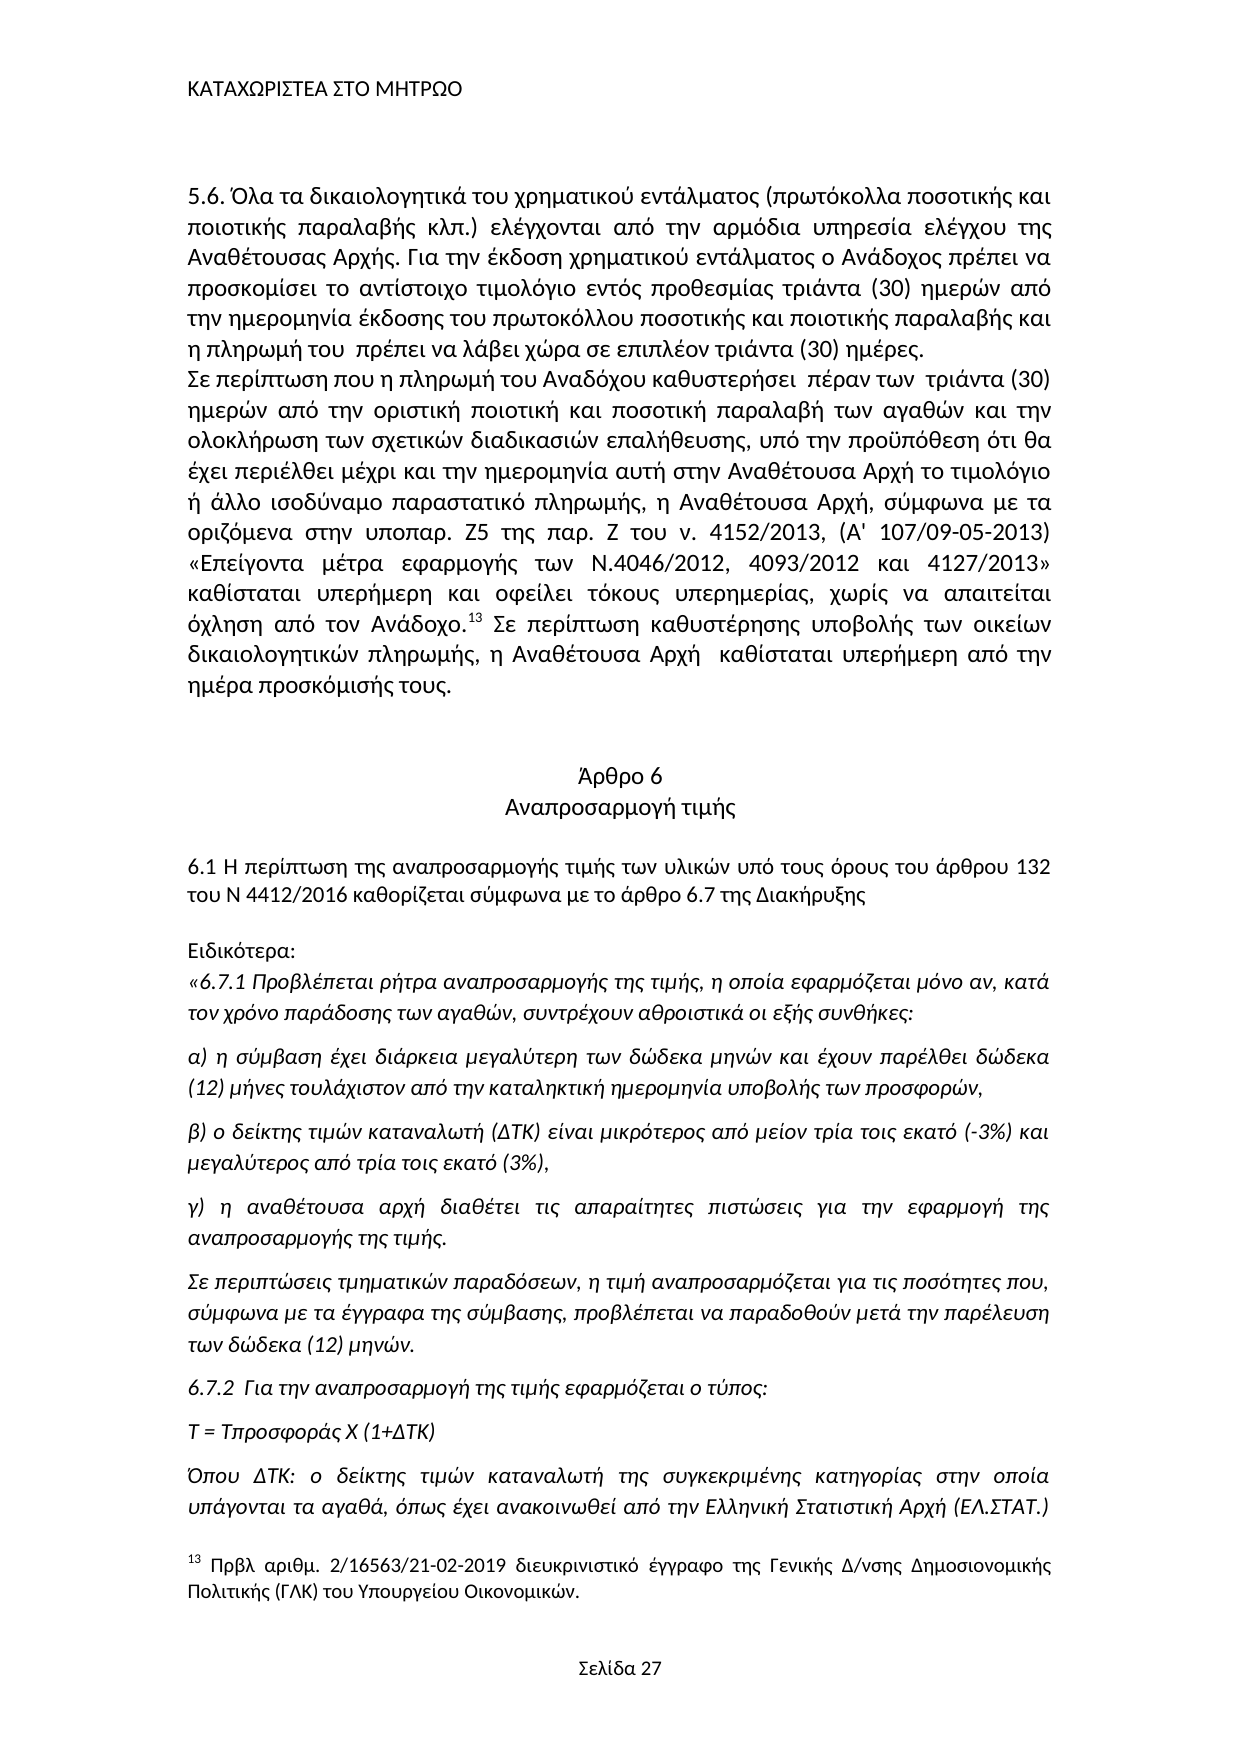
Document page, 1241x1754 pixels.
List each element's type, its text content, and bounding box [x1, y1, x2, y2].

text Άρθρο 6 [187, 760, 1053, 791]
text Σε περίπτωση που η πληρωμή του Αναδόχου καθυστερήσει πέραν των τριάντα (30) ημερών από την οριστική ποιοτική και ποσοτική παραλαβή των αγαθών και την ολοκλήρωση των σχετικών διαδικασιών επαλήθευσης, υπό την προϋπόθεση ότι θα έχει περιέλθει μέχρι και την ημερομηνία αυτή στην Αναθέτουσα Αρχή το τιμολόγιο ή άλλο ισοδύναμο παραστατικό πληρωμής, η Αναθέτουσα Αρχή, σύμφωνα με τα οριζόμενα στην υποπαρ. Ζ5 της παρ. Ζ του ν. 4152/2013, (Α' 107/09-05-2013) «Επείγοντα μέτρα εφαρμογής των Ν.4046/2012, 4093/2012 και 4127/2013» καθίσταται υπερήμερη και οφείλει τόκους υπερημερίας, χωρίς να απαιτείται όχληση από τον Ανάδοχο. Σε περίπτωση καθυστέρησης υποβολής των οικείων δικαιολογητικών πληρωμής, η Αναθέτουσα Αρχή καθίσταται υπερήμερη από την ημέρα προσκόμισής τους. [187, 364, 1053, 699]
text 6.7.2 Για την αναπροσαρμογή της τιμής εφαρμόζεται ο τύπος: [187, 1370, 1053, 1402]
text α) η σύμβαση έχει διάρκεια μεγαλύτερη των δώδεκα μηνών και έχουν παρέλθει δώδεκα (12) μήνες τουλάχιστον από την καταληκτική ημερομηνία υποβολής των προσφορών, [187, 1039, 1053, 1102]
text Αναπροσαρμογή τιμής [187, 791, 1053, 821]
text Ειδικότερα: [187, 936, 1053, 964]
text γ) η αναθέτουσα αρχή διαθέτει τις απαραίτητες πιστώσεις για την εφαρμογή της αναπροσαρμογής της τιμής. [187, 1189, 1053, 1252]
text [187, 1458, 1053, 1520]
text 6.1 Η περίπτωση της αναπροσαρμογής τιμής των υλικών υπό τους όρους του άρθρου 132 του Ν 4412/2016 καθορίζεται σύμφωνα με το άρθρο 6.7 της Διακήρυξης [187, 852, 1053, 908]
text Σε περιπτώσεις τμηματικών παραδόσεων, η τιμή αναπροσαρμόζεται για τις ποσότητες που, σύμφωνα με τα έγγραφα της σύμβασης, προβλέπεται να παραδοθούν μετά την παρέλευση των δώδεκα (12) μηνών. [187, 1264, 1053, 1358]
text «6.7.1 Προβλέπεται ρήτρα αναπροσαρμογής της τιμής, η οποία εφαρμόζεται μόνο αν, κατά τον χρόνο παράδοσης των αγαθών, συντρέχουν αθροιστικά οι εξής συνθήκες: [187, 964, 1053, 1027]
text β) ο δείκτης τιμών καταναλωτή (ΔΤΚ) είναι μικρότερος από μείον τρία τοις εκατό (-3%) και μεγαλύτερος από τρία τοις εκατό (3%), [187, 1114, 1053, 1177]
text Τ = Τπροσφοράς Χ (1+ΔΤΚ) [187, 1414, 1053, 1445]
text 5.6. Όλα τα δικαιολογητικά του χρηματικού εντάλματος (πρωτόκολλα ποσοτικής και ποιοτικής παραλαβής κλπ.) ελέγχονται από την αρμόδια υπηρεσία ελέγχου της Αναθέτουσας Αρχής. Για την έκδοση χρηματικού εντάλματος ο Ανάδοχος πρέπει να προσκομίσει το αντίστοιχο τιμολόγιο εντός προθεσμίας τριάντα (30) ημερών από την ημερομηνία έκδοσης του πρωτοκόλλου ποσοτικής και ποιοτικής παραλαβής και η πληρωμή του πρέπει να λάβει χώρα σε επιπλέον τριάντα (30) ημέρες. [187, 181, 1053, 364]
